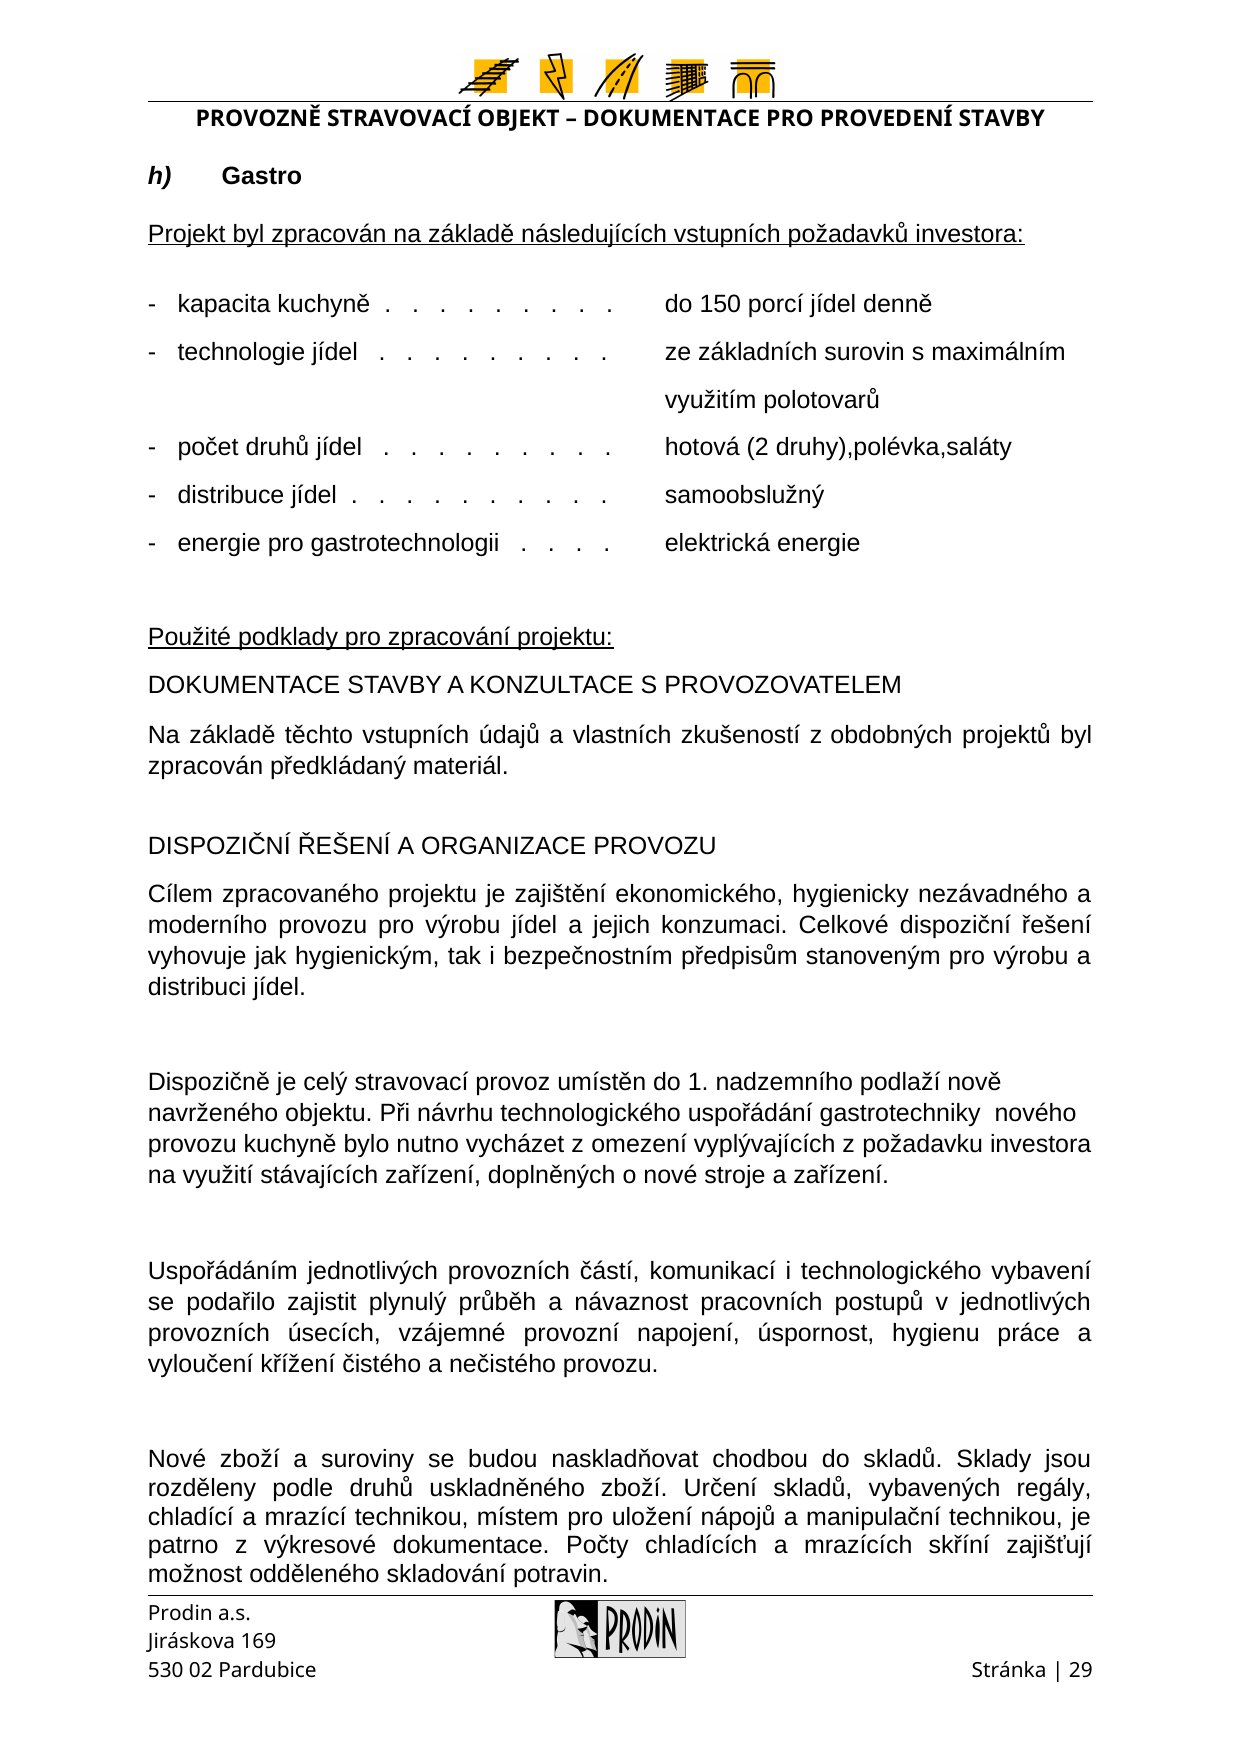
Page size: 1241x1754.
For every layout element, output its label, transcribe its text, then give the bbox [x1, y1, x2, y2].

picture [554, 1600, 686, 1658]
text Na základě těchto vstupních údajů a vlastních zkušeností z obdobných projektů byl zpracován předkládaný materiál. [148, 719, 1093, 779]
text Cílem zpracovaného projektu je zajištění ekonomického, hygienicky nezávadného a moderního provozu pro výrobu jídel a jejich konzumaci. Celkové dispoziční řešení vyhovuje jak hygienickým, tak i bezpečnostním předpisům stanoveným pro výrobu a distribuci jídel. [148, 879, 1093, 1001]
text - energie pro gastrotechnologii . . . . elektrická energie [148, 528, 1093, 556]
text - kapacita kuchyně . . . . . . . . . do 150 porcí jídel denně [148, 289, 1093, 318]
text - technologie jídel . . . . . . . . . ze základních surovin s maximálním [148, 337, 1093, 366]
text dispoziční řešení a organizace provozu [148, 831, 1093, 860]
subtitle dokumentace stavby a konzultace s provozovatelem [148, 670, 1093, 699]
text využitím polotovarů [148, 384, 1093, 413]
text Nové zboží a suroviny se budou naskladňovat chodbou do skladů. Sklady jsou rozděleny podle druhů uskladněného zboží. Určení skladů, vybavených regály, chladící a mrazící technikou, místem pro uložení nápojů a manipulační technikou, je patrno z výkresové dokumentace. Počty chladících a mrazících skříní zajišťují možnost odděleného skladování potravin. [148, 1444, 1093, 1588]
picture [456, 53, 784, 101]
text - distribuce jídel . . . . . . . . . . samoobslužný [148, 480, 1093, 509]
text Projekt byl zpracován na základě následujících vstupních požadavků investora: [148, 219, 1093, 248]
text Uspořádáním jednotlivých provozních částí, komunikací i technologického vybavení se podařilo zajistit plynulý průběh a návaznost pracovních postupů v jednotlivých provozních úsecích, vzájemné provozní napojení, úspornost, hygienu práce a vyloučení křížení čistého a nečistého provozu. [148, 1256, 1093, 1378]
text - počet druhů jídel . . . . . . . . . hotová (2 druhy),polévka,saláty [148, 432, 1093, 461]
text Dispozičně je celý stravovací provoz umístěn do 1. nadzemního podlaží nově navrženého objektu. Při návrhu technologického uspořádání gastrotechniky nového provozu kuchyně bylo nutno vycházet z omezení vyplývajících z požadavku investora na využití stávajících zařízení, doplněných o nové stroje a zařízení. [148, 1067, 1093, 1189]
text Použité podklady pro zpracování projektu: [148, 622, 1093, 651]
list Gastro [148, 161, 1093, 190]
